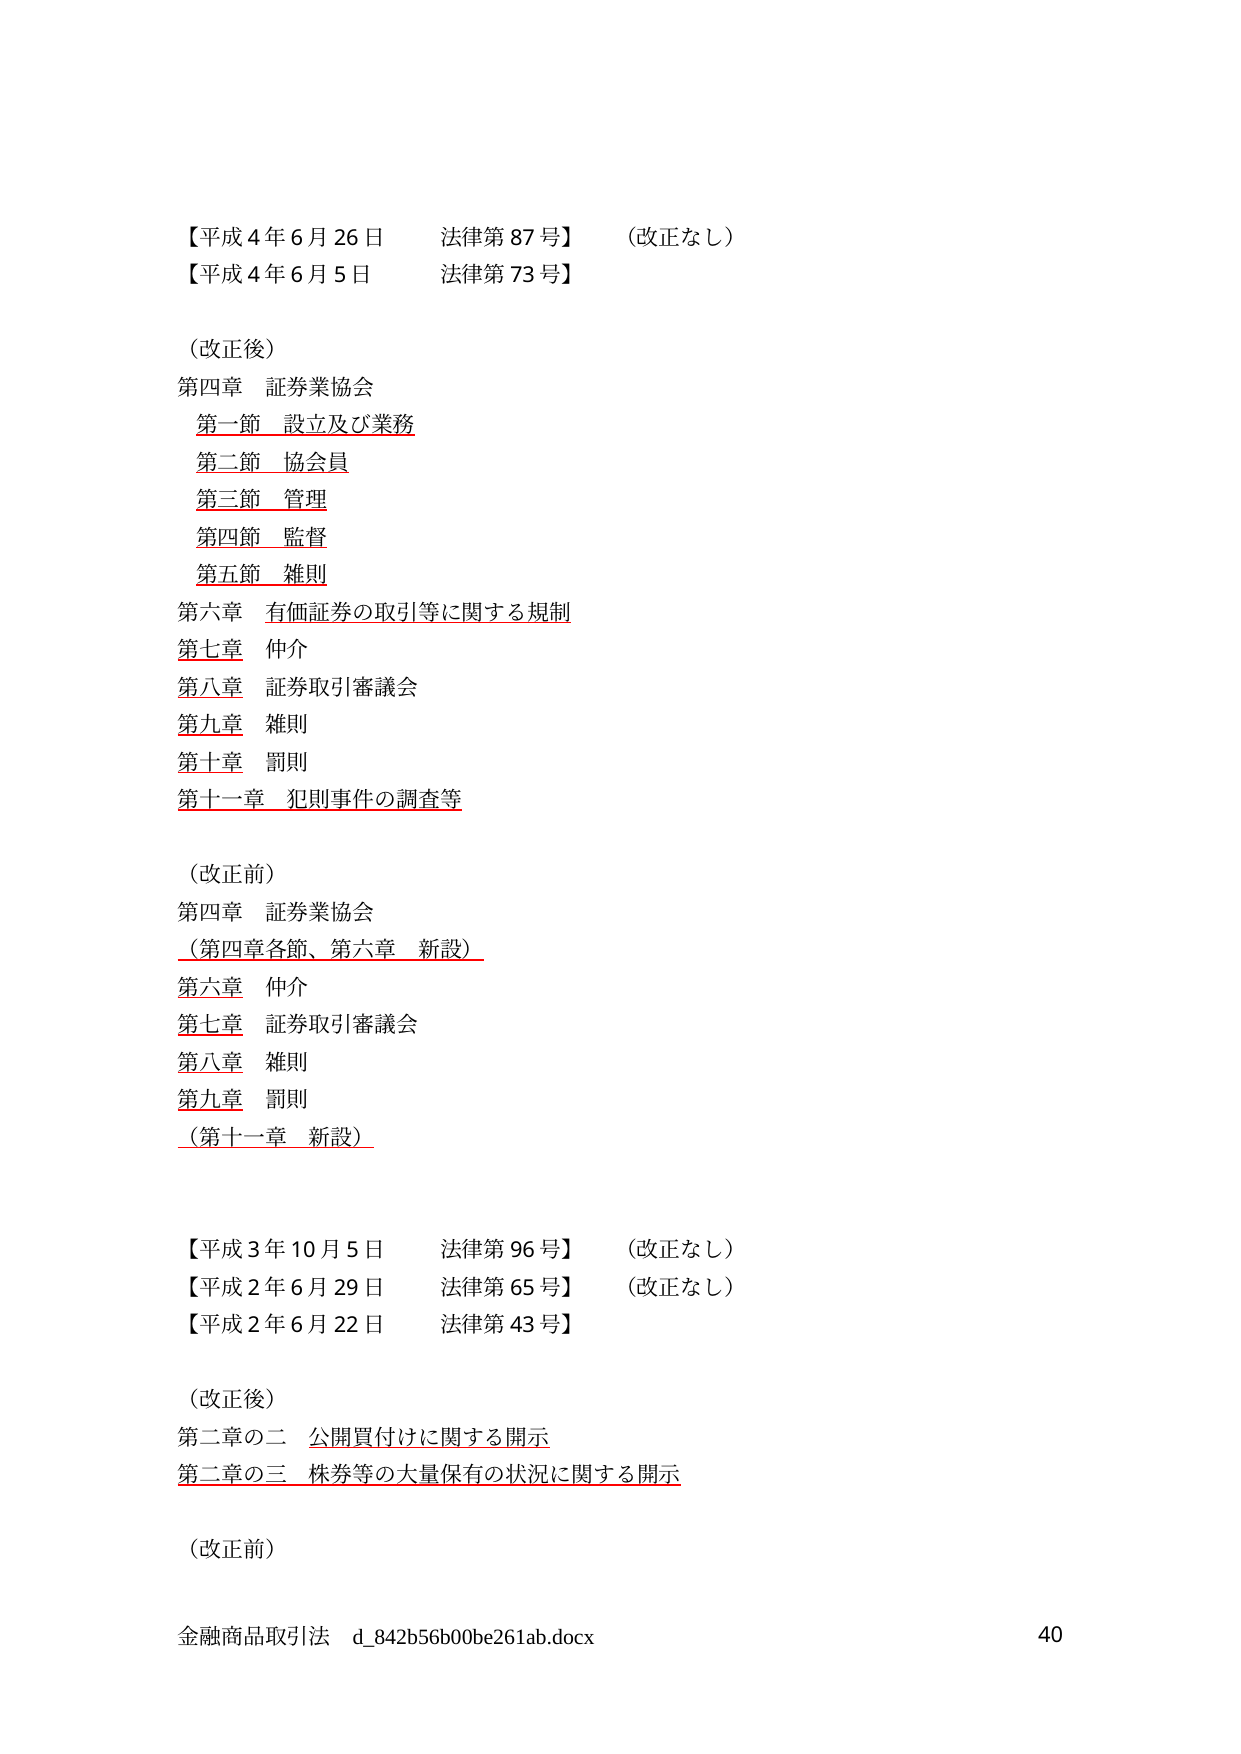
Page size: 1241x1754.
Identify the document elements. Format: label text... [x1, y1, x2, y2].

text 第二節 協会員 [196, 442, 1063, 479]
text 第九章 雑則 [177, 704, 1063, 742]
text 第二章の三 株券等の大量保有の状況に関する開示 [177, 1454, 1063, 1492]
text 第四節 監督 [196, 517, 1063, 554]
text 第八章 雑則 [177, 1042, 1063, 1079]
text （改正前） [177, 1529, 1063, 1567]
text 第九章 罰則 [177, 1079, 1063, 1117]
text 第三節 管理 [196, 479, 1063, 517]
text 第四章 証券業協会 [177, 892, 1063, 929]
text 【平成4年6月5日 法律第73号】 [177, 254, 1063, 292]
text 【平成2年6月22日 法律第43号】 [177, 1304, 1063, 1342]
text （改正前） [177, 854, 1063, 892]
text （改正後） [177, 329, 1063, 367]
text 第一節 設立及び業務 [196, 404, 1063, 442]
text 第六章 有価証券の取引等に関する規制 [177, 592, 1063, 629]
text 第八章 証券取引審議会 [177, 667, 1063, 704]
text 【平成3年10月5日 法律第96号】 （改正なし） [177, 1229, 1063, 1267]
text （第十一章 新設） [177, 1117, 1063, 1154]
text 【平成4年6月26日 法律第87号】 （改正なし） [177, 217, 1063, 254]
text 第七章 証券取引審議会 [177, 1004, 1063, 1042]
text 第十一章 犯則事件の調査等 [177, 779, 1063, 817]
text 第四章 証券業協会 [177, 367, 1063, 404]
text 第七章 仲介 [177, 629, 1063, 667]
text 第六章 仲介 [177, 967, 1063, 1004]
text 【平成2年6月29日 法律第65号】 （改正なし） [177, 1267, 1063, 1304]
text （改正後） [177, 1379, 1063, 1417]
text （第四章各節、第六章 新設） [177, 929, 1063, 967]
text 第五節 雑則 [196, 554, 1063, 592]
text 第十章 罰則 [177, 742, 1063, 779]
text 第二章の二 公開買付けに関する開示 [177, 1417, 1063, 1454]
